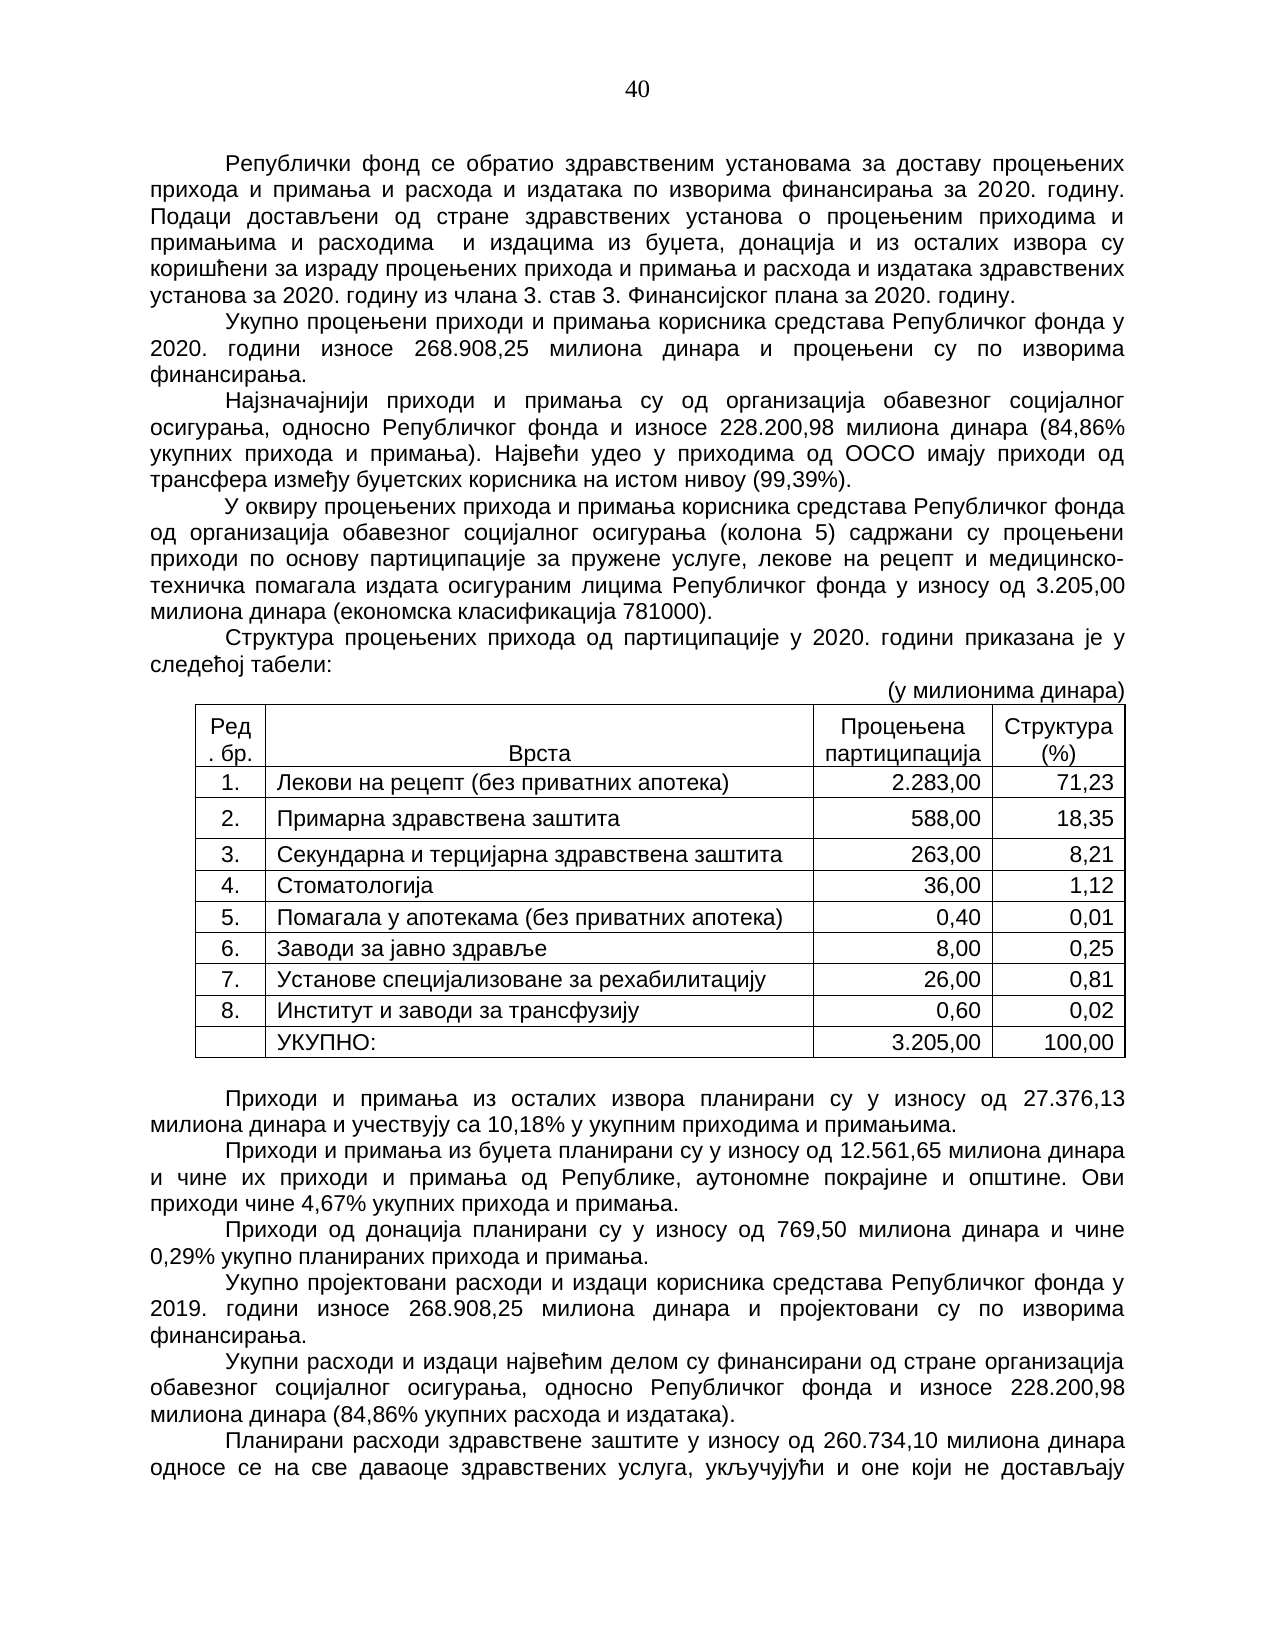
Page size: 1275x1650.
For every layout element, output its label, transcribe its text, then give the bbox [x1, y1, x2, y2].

table_cell 0,02 [993, 996, 1124, 1026]
text Укупно процењени приходи и примања корисника средстава Републичког фонда у 2020. години износе 268.908,25 милиона динара и процењени су по изворима финансирања. [150, 308, 1125, 387]
table_cell Заводи за јавно здравље [266, 933, 813, 963]
table_cell 18,35 [993, 798, 1124, 838]
table_cell [196, 1027, 265, 1057]
table_cell 8,00 [814, 933, 992, 963]
text Приходи од донација планирани су у износу од 769,50 милиона динара и чине 0,29% укупно планираних прихода и примања. [150, 1216, 1125, 1269]
text У оквиру процењених прихода и примања корисника средстава Републичког фонда од организација обавезног социјалног осигурања (колона 5) садржани су процењени приходи по основу партиципације за пружене услуге, лекове на рецепт и медицинско-техничка помагала издата осигураним лицима Републичког фонда у износу од 3.205,00 милиона динара (економскa класификацијa 781000). [150, 493, 1125, 624]
table_cell 7. [196, 964, 265, 994]
table_cell 588,00 [814, 798, 992, 838]
text Структура процењених прихода од партиципације у 2020. години приказана је у следећој табели: [150, 624, 1125, 677]
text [150, 1427, 1125, 1480]
table_header Врста [266, 705, 813, 766]
table_header Структура (%) [993, 705, 1124, 766]
table_header Ред. бр. [196, 705, 265, 766]
table_cell 263,00 [814, 839, 992, 869]
table_cell 0,01 [993, 902, 1124, 932]
table_cell 6. [196, 933, 265, 963]
text Приходи и примања из осталих извора планирани су у износу од 27.376,13 милиона динара и учествују са 10,18% у укупним приходима и примањима. [150, 1084, 1125, 1137]
text (у милионима динара) [150, 677, 1125, 703]
table_cell 3.205,00 [814, 1027, 992, 1057]
table_cell 3. [196, 839, 265, 869]
table_cell 0,81 [993, 964, 1124, 994]
table_cell 4. [196, 871, 265, 901]
table_cell Секундарна и терцијарна здравствена заштита [266, 839, 813, 869]
text Републички фонд се обратио здравственим установама за доставу процењених прихода и примања и расхода и издатака по изворима финансирања за 2020. годину. Подаци достављени од стране здравствених установа о процењеним приходима и примањима и расходима и издацима из буџета, донација и из осталих извора су коришћени за израду процењених прихода и примања и расхода и издатака здравствених установа за 2020. годину из члана 3. став 3. Финансијског плана за 2020. годину. [150, 150, 1125, 308]
table_cell 26,00 [814, 964, 992, 994]
table_cell 5. [196, 902, 265, 932]
table_cell Примарна здравствена заштита [266, 798, 813, 838]
table_cell 71,23 [993, 767, 1124, 797]
table_cell 1,12 [993, 871, 1124, 901]
table_cell 0,60 [814, 996, 992, 1026]
table_cell 2. [196, 798, 265, 838]
table_cell Стоматологија [266, 871, 813, 901]
text Укупни расходи и издаци највећим делом су финансирани од стране организација обавезног социјалног осигурања, односно Републичког фонда и износе 228.200,98 милиона динара (84,86% укупних расхода и издатака). [150, 1348, 1125, 1427]
text Приходи и примања из буџета планирани су у износу од 12.561,65 милиона динара и чине их приходи и примања од Републике, аутономне покрајине и општине. Ови приходи чине 4,67% укупних прихода и примања. [150, 1137, 1125, 1216]
table_cell 1. [196, 767, 265, 797]
table_cell Установе специјализоване за рехабилитацију [266, 964, 813, 994]
table_cell УКУПНО: [266, 1027, 813, 1057]
table_cell 36,00 [814, 871, 992, 901]
table_cell Институт и заводи за трансфузију [266, 996, 813, 1026]
table_cell 0,40 [814, 902, 992, 932]
table_cell Лекови на рецепт (без приватних апотека) [266, 767, 813, 797]
text Укупно пројектовани расходи и издаци корисника средстава Републичког фонда у 2019. години износе 268.908,25 милиона динара и пројектовани су по изворима финансирања. [150, 1269, 1125, 1348]
table_cell 2.283,00 [814, 767, 992, 797]
table_cell 8. [196, 996, 265, 1026]
table_header Процењена партиципација [814, 705, 992, 766]
text Најзначајнији приходи и примања су од организација обавезног социјалног осигурања, односно Републичког фонда и износе 228.200,98 милиона динара (84,86% укупних прихода и примања). Највећи удео у приходима од ООСО имају приходи од трансфера између буџетских корисника на истом нивоу (99,39%). [150, 387, 1125, 493]
table_cell 0,25 [993, 933, 1124, 963]
table_cell 8,21 [993, 839, 1124, 869]
table_cell Помагала у апотекама (без приватних апотека) [266, 902, 813, 932]
table_cell 100,00 [993, 1027, 1124, 1057]
